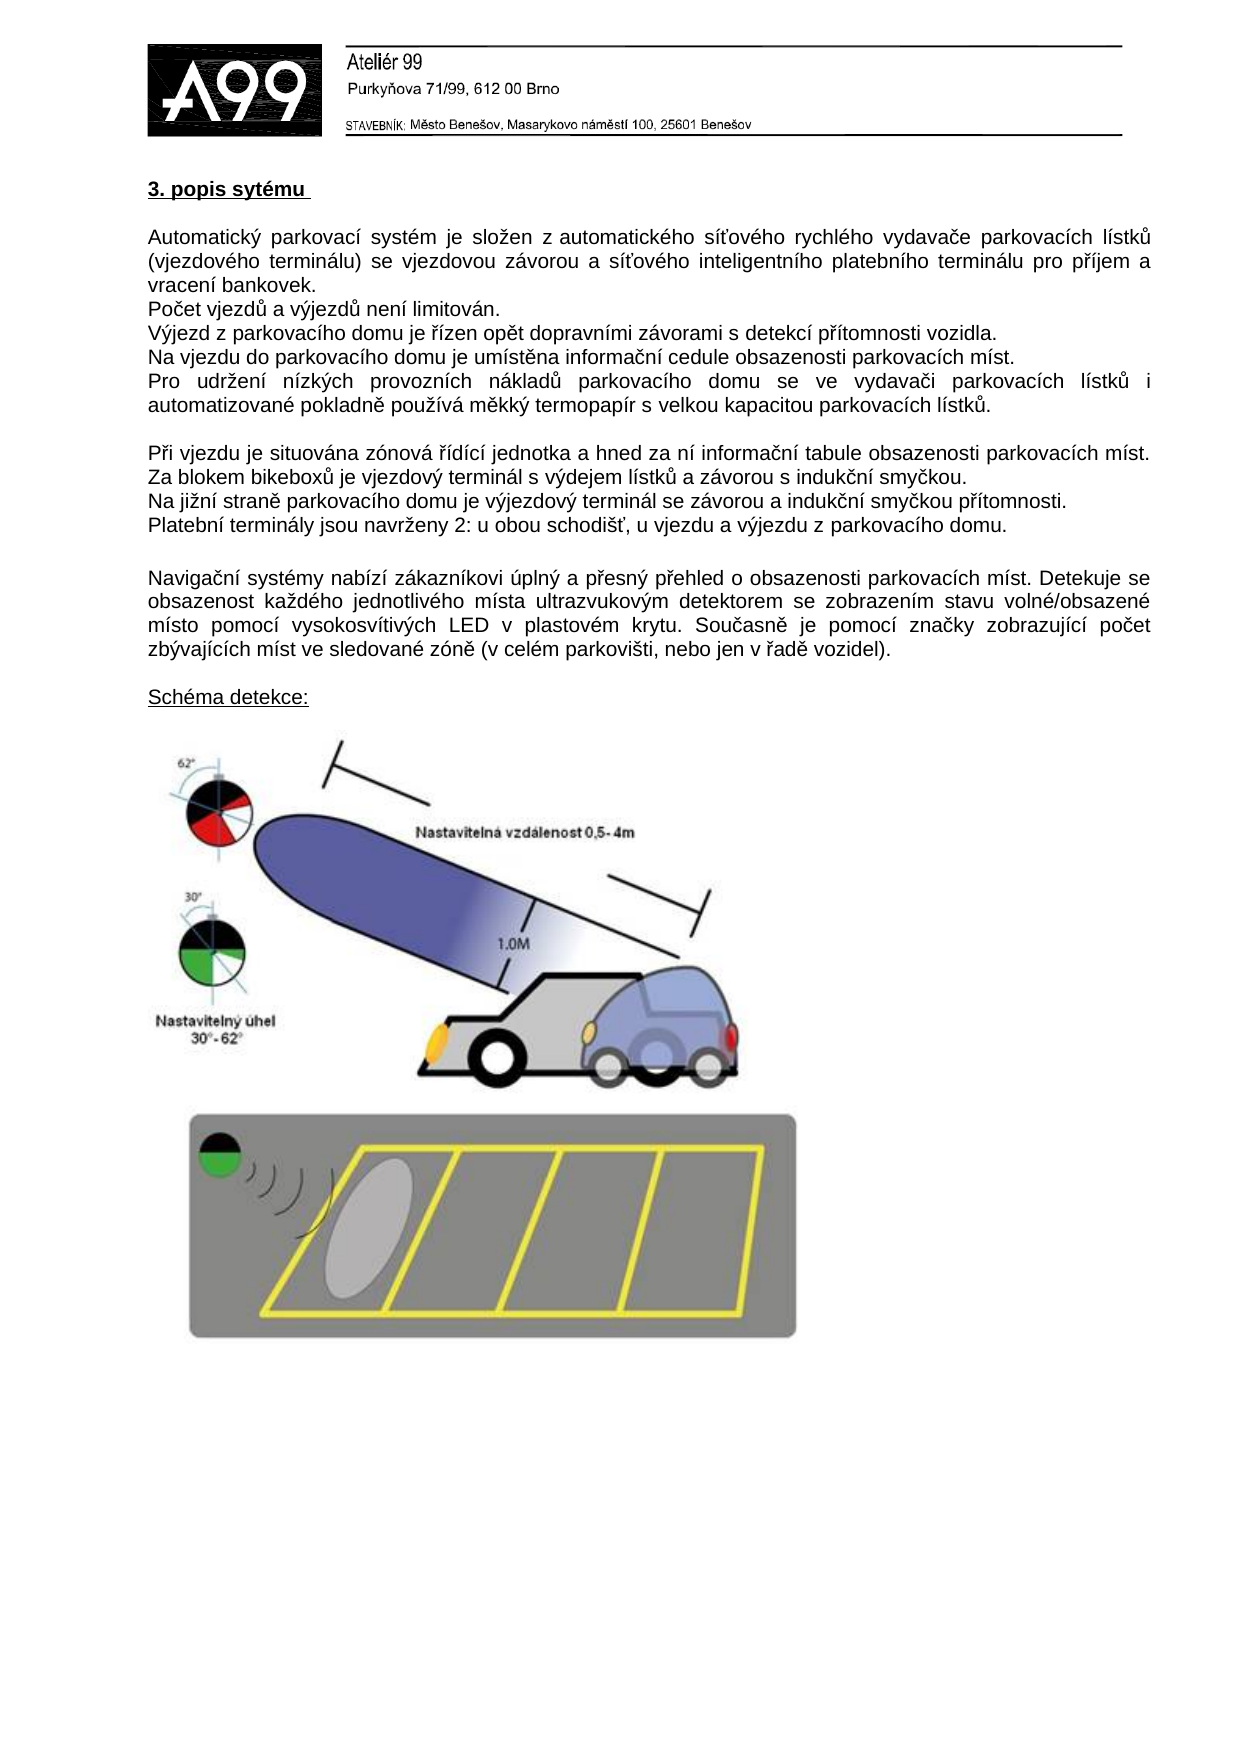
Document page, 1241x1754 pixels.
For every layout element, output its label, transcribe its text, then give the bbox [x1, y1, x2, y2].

picture [147, 730, 812, 1358]
text 3. popis sytému [148, 177, 1152, 201]
text Automatický parkovací systém je složen z automatického síťového rychlého vydavače parkovacích lístků (vjezdového terminálu) se vjezdovou závorou a síťového inteligentního platebního terminálu pro příjem a vracení bankovek. [148, 225, 1152, 297]
text Schéma detekce: [148, 685, 1152, 709]
text Navigační systémy nabízí zákazníkovi úplný a přesný přehled o obsazenosti parkovacích míst. Detekuje se obsazenost každého jednotlivého místa ultrazvukovým detektorem se zobrazením stavu volné/obsazené místo pomocí vysokosvítivých LED v plastovém krytu. Současně je pomocí značky zobrazující počet zbývajících míst ve sledované zóně (v celém parkovišti, nebo jen v řadě vozidel). [148, 565, 1152, 661]
text Výjezd z parkovacího domu je řízen opět dopravními závorami s detekcí přítomnosti vozidla. [148, 321, 1152, 345]
text Počet vjezdů a výjezdů není limitován. [148, 297, 1152, 321]
text Na vjezdu do parkovacího domu je umístěna informační cedule obsazenosti parkovacích míst. [148, 345, 1152, 369]
text Na jižní straně parkovacího domu je výjezdový terminál se závorou a indukční smyčkou přítomnosti. [148, 489, 1152, 513]
text Při vjezdu je situována zónová řídící jednotka a hned za ní informační tabule obsazenosti parkovacích míst. Za blokem bikeboxů je vjezdový terminál s výdejem lístků a závorou s indukční smyčkou. [148, 441, 1152, 489]
text Pro udržení nízkých provozních nákladů parkovacího domu se ve vydavači parkovacích lístků i automatizované pokladně používá měkký termopapír s velkou kapacitou parkovacích lístků. [148, 369, 1152, 417]
text Platební terminály jsou navrženy 2: u obou schodišť, u vjezdu a výjezdu z parkovacího domu. [148, 513, 1152, 537]
picture [147, 44, 1123, 137]
